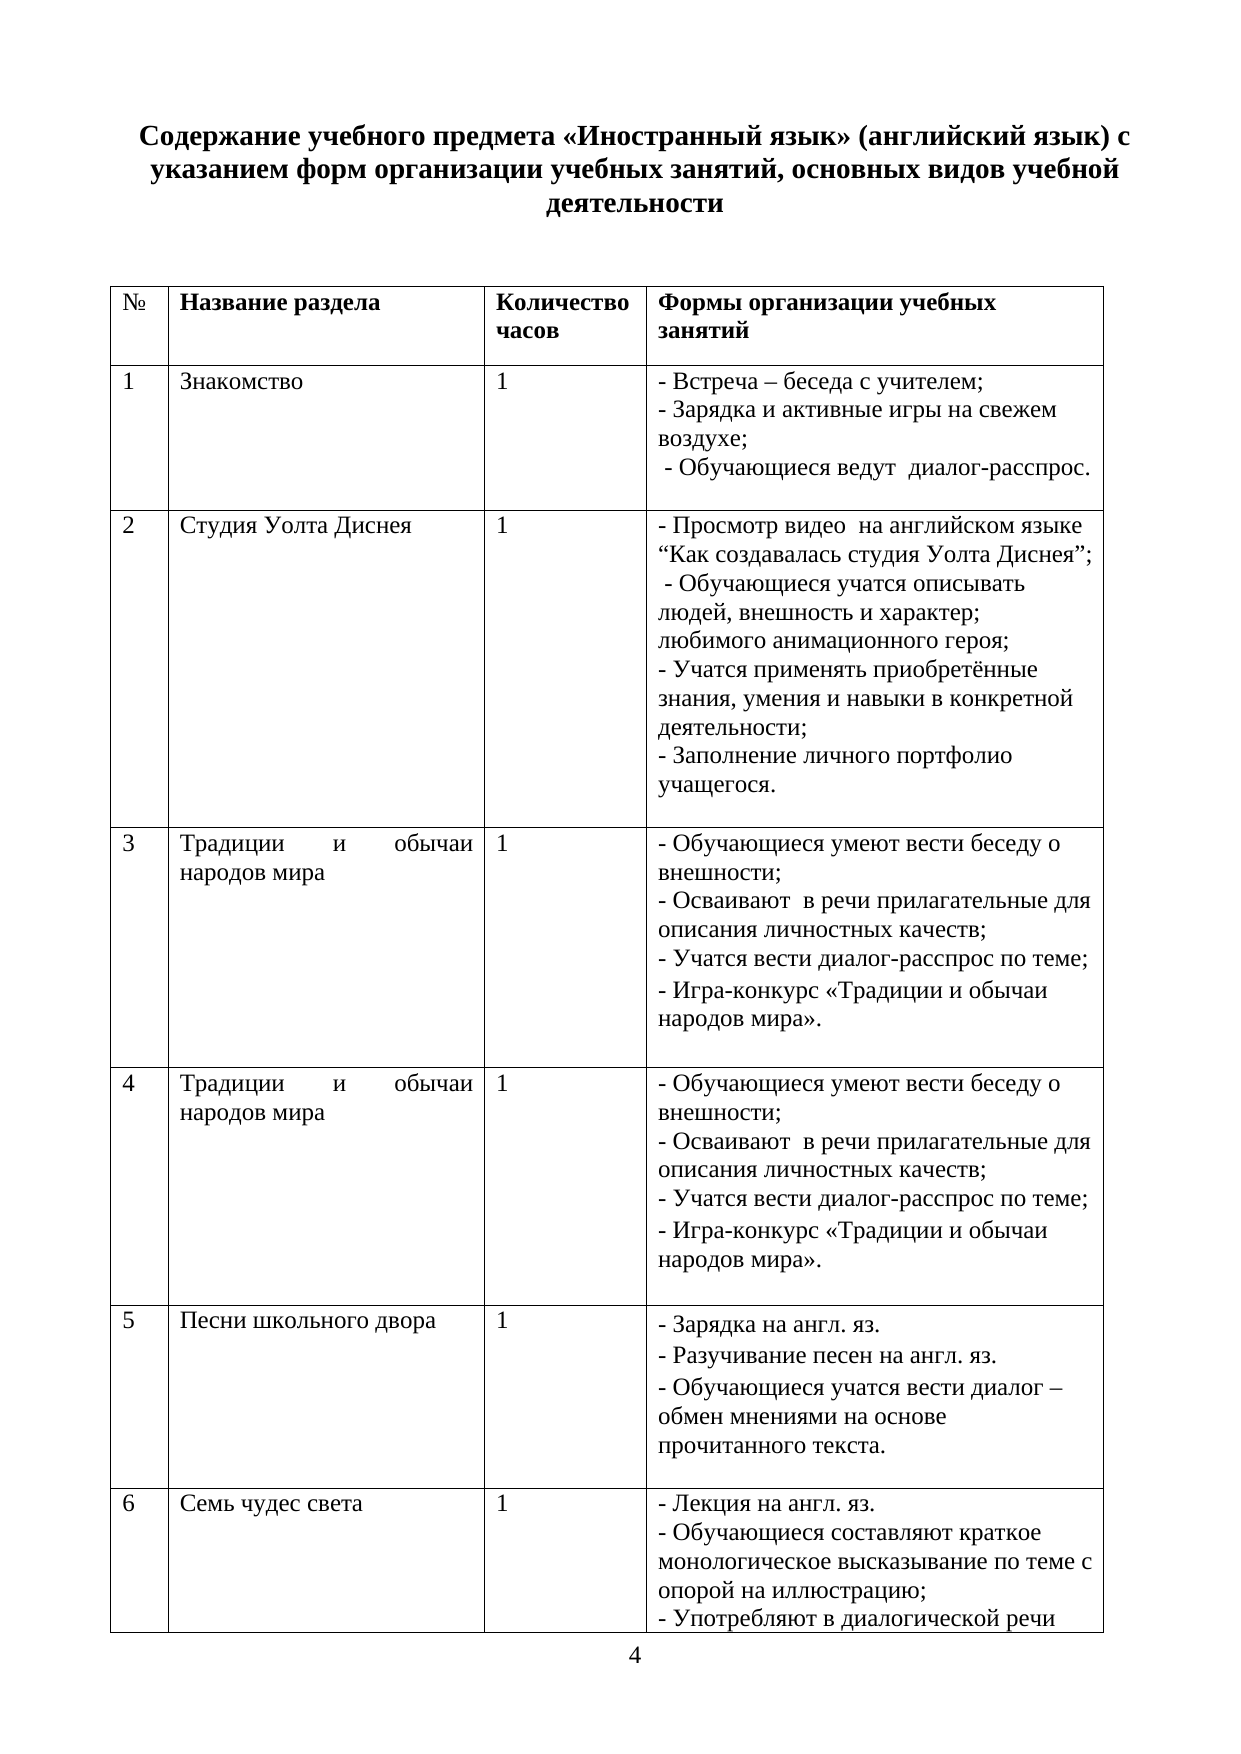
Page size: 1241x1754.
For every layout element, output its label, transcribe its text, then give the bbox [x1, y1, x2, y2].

table_header № [111, 287, 168, 365]
table_cell - Встреча – беседа с учителем; - Зарядка и активные игры на свежем воздухе; - Обучающиеся ведут диалог-расспрос. [647, 366, 1103, 509]
table_cell Традиции и обычаи народов мира [169, 1068, 484, 1304]
table_cell Семь чудес света [169, 1489, 484, 1632]
table_cell 1 [485, 828, 646, 1067]
table_cell 1 [111, 366, 168, 509]
table_cell 4 [111, 1068, 168, 1304]
table_cell 3 [111, 828, 168, 1067]
table_cell Традиции и обычаи народов мира [169, 828, 484, 1067]
table_cell 1 [485, 1489, 646, 1632]
table_cell 2 [111, 511, 168, 827]
table_cell Песни школьного двора [169, 1306, 484, 1487]
table_cell 1 [485, 1068, 646, 1304]
table_cell - Зарядка на англ. яз. - Разучивание песен на англ. яз. - Обучающиеся учатся вести диалог – обмен мнениями на основе прочитанного текста. [647, 1306, 1103, 1487]
table_cell 1 [485, 366, 646, 509]
table_header Количество часов [485, 287, 646, 365]
table_header Формы организации учебных занятий [647, 287, 1103, 365]
table_header Название раздела [169, 287, 484, 365]
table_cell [647, 1489, 1103, 1632]
table_cell Студия Уолта Диснея [169, 511, 484, 827]
table_cell - Обучающиеся умеют вести беседу о внешности; - Осваивают в речи прилагательные для описания личностных качеств; - Учатся вести диалог-расспрос по теме; - Игра-конкурс «Традиции и обычаи народов мира». [647, 1068, 1103, 1304]
text Содержание учебного предмета «Иностранный язык» (английский язык) с указанием форм организации учебных занятий, основных видов учебной деятельности [118, 118, 1152, 219]
table_cell 6 [111, 1489, 168, 1632]
table_cell 1 [485, 511, 646, 827]
table_cell - Просмотр видео на английском языке “Как создавалась студия Уолта Диснея”; - Обучающиеся учатся описывать людей, внешность и характер; любимого анимационного героя; - Учатся применять приобретённые знания, умения и навыки в конкретной деятельности; - Заполнение личного портфолио учащегося. [647, 511, 1103, 827]
table_cell Знакомство [169, 366, 484, 509]
table_cell - Обучающиеся умеют вести беседу о внешности; - Осваивают в речи прилагательные для описания личностных качеств; - Учатся вести диалог-расспрос по теме; - Игра-конкурс «Традиции и обычаи народов мира». [647, 828, 1103, 1067]
table_cell 5 [111, 1306, 168, 1487]
table_cell 1 [485, 1306, 646, 1487]
